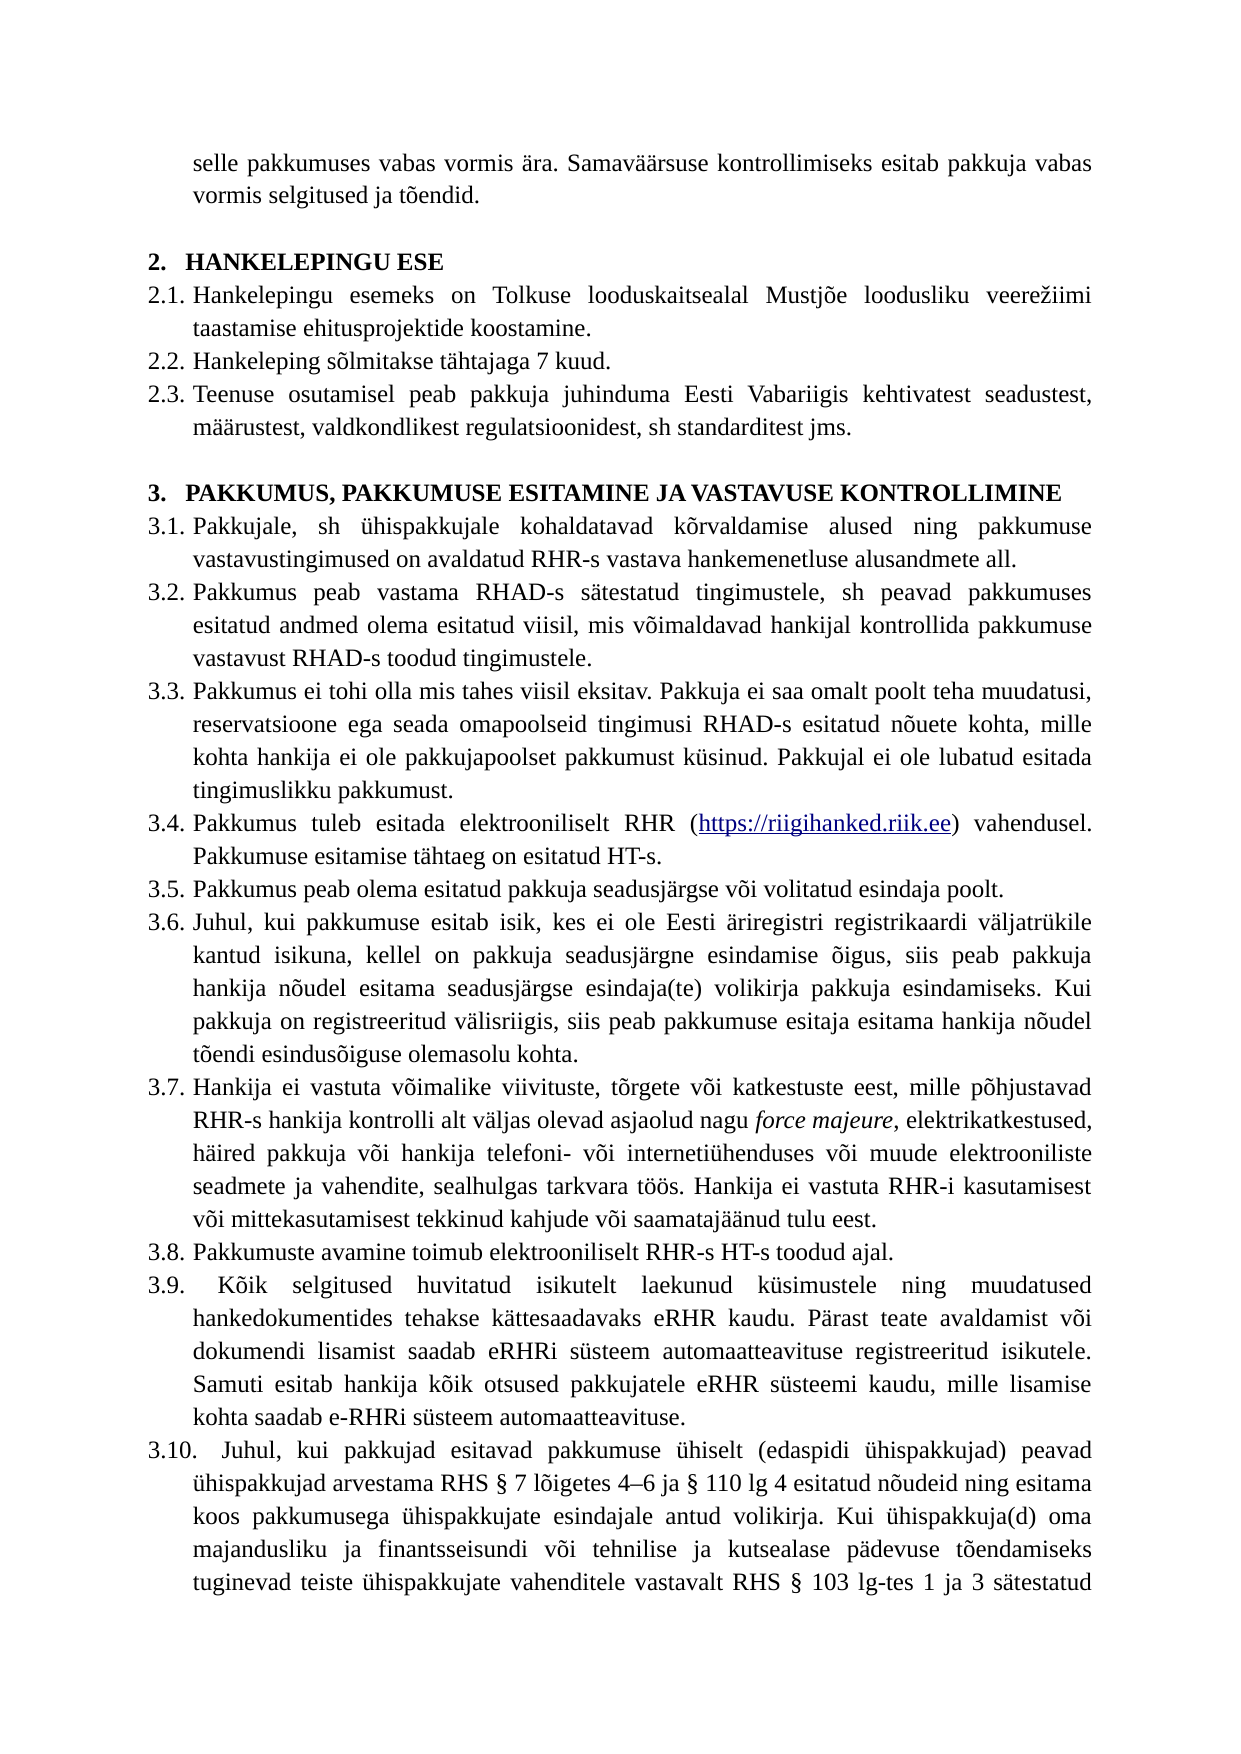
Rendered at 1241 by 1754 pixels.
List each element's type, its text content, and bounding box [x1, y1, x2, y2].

text Hankeleping sõlmitakse tähtajaga 7 kuud. [148, 346, 1093, 374]
text Pakkumus tuleb esitada elektrooniliselt RHR (https://riigihanked.riik.ee) vahendusel. Pakkumuse esitamise tähtaeg on esitatud HT-s. [148, 808, 1093, 870]
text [148, 148, 1093, 209]
text Pakkujale, sh ühispakkujale kohaldatavad kõrvaldamise alused ning pakkumuse vastavustingimused on avaldatud RHR-s vastava hankemenetluse alusandmete all. [148, 511, 1093, 573]
text Kõik selgitused huvitatud isikutelt laekunud küsimustele ning muudatused hankedokumentides tehakse kättesaadavaks eRHR kaudu. Pärast teate avaldamist või dokumendi lisamist saadab eRHRi süsteem automaatteavituse registreeritud isikutele. Samuti esitab hankija kõik otsused pakkujatele eRHR süsteemi kaudu, mille lisamise kohta saadab e-RHRi süsteem automaatteavituse. [148, 1270, 1093, 1431]
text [148, 1435, 1093, 1596]
text Pakkumus ei tohi olla mis tahes viisil eksitav. Pakkuja ei saa omalt poolt teha muudatusi, reservatsioone ega seada omapoolseid tingimusi RHAD-s esitatud nõuete kohta, mille kohta hankija ei ole pakkujapoolset pakkumust küsinud. Pakkujal ei ole lubatud esitada tingimuslikku pakkumust. [148, 676, 1093, 804]
list PAKKUMUS, PAKKUMUSE ESITAMINE JA VASTAVUSE KONTROLLIMINE [148, 478, 1093, 507]
text Teenuse osutamisel peab pakkuja juhinduma Eesti Vabariigis kehtivatest seadustest, määrustest, valdkondlikest regulatsioonidest, sh standarditest jms. [148, 379, 1093, 441]
text Pakkumus peab vastama RHAD-s sätestatud tingimustele, sh peavad pakkumuses esitatud andmed olema esitatud viisil, mis võimaldavad hankijal kontrollida pakkumuse vastavust RHAD-s toodud tingimustele. [148, 577, 1093, 672]
text Pakkumus peab olema esitatud pakkuja seadusjärgse või volitatud esindaja poolt. [148, 874, 1093, 903]
text Pakkumuste avamine toimub elektrooniliselt RHR-s HT-s toodud ajal. [148, 1237, 1093, 1266]
text Hankija ei vastuta võimalike viivituste, tõrgete või katkestuste eest, mille põhjustavad RHR-s hankija kontrolli alt väljas olevad asjaolud nagu force majeure, elektrikatkestused, häired pakkuja või hankija telefoni- või internetiühenduses või muude elektrooniliste seadmete ja vahendite, sealhulgas tarkvara töös. Hankija ei vastuta RHR-i kasutamisest või mittekasutamisest tekkinud kahjude või saamatajäänud tulu eest. [148, 1072, 1093, 1233]
text Hankelepingu esemeks on Tolkuse looduskaitsealal Mustjõe loodusliku veerežiimi taastamise ehitusprojektide koostamine. [148, 280, 1093, 341]
list HANKELEPINGU ESE [148, 247, 1093, 275]
text Juhul, kui pakkumuse esitab isik, kes ei ole Eesti äriregistri registrikaardi väljatrükile kantud isikuna, kellel on pakkuja seadusjärgne esindamise õigus, siis peab pakkuja hankija nõudel esitama seadusjärgse esindaja(te) volikirja pakkuja esindamiseks. Kui pakkuja on registreeritud välisriigis, siis peab pakkumuse esitaja esitama hankija nõudel tõendi esindusõiguse olemasolu kohta. [148, 907, 1093, 1068]
